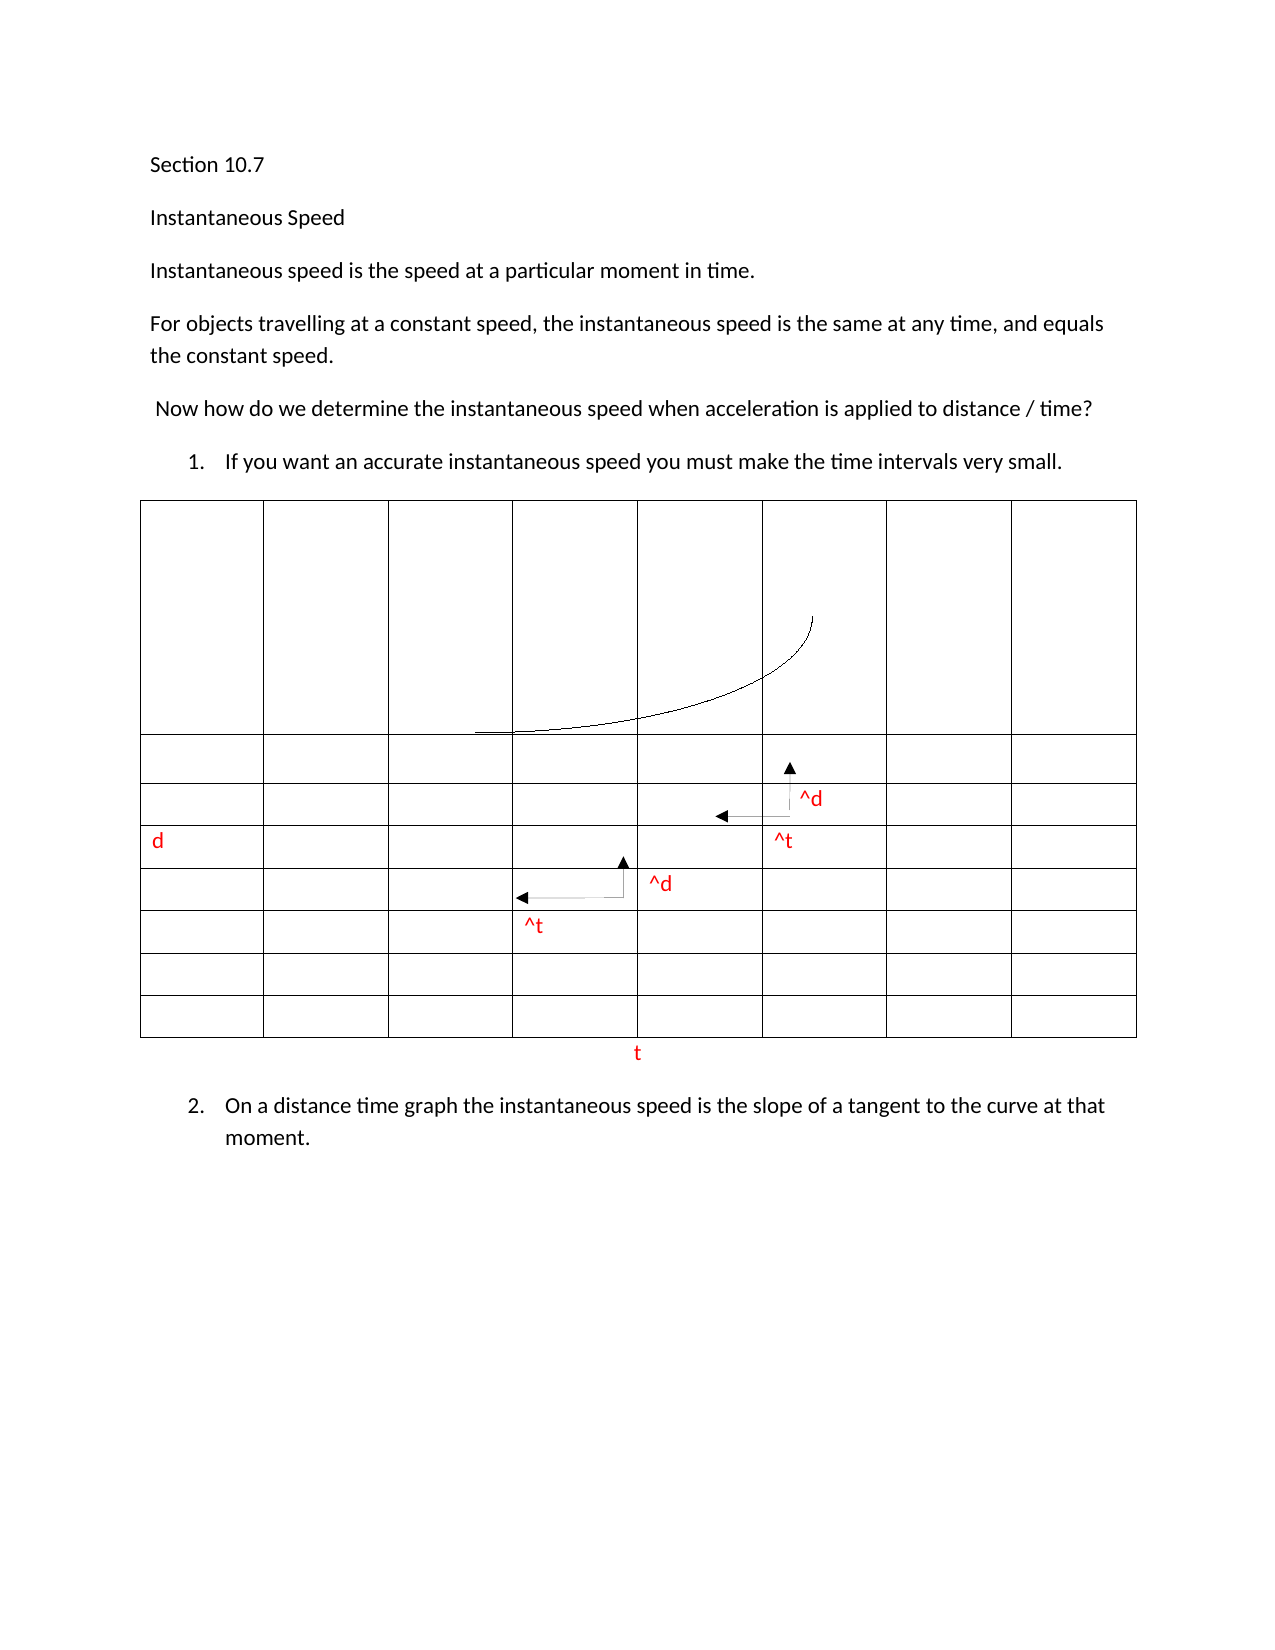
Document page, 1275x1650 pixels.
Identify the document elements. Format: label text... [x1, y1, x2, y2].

list On a distance time graph the instantaneous speed is the slope of a tangent to the curve at that moment. [187, 1091, 1125, 1151]
table_cell d [141, 826, 263, 868]
table_cell [141, 911, 263, 953]
table_cell [264, 784, 388, 825]
table_cell ^d [638, 869, 762, 910]
table_cell [887, 911, 1011, 953]
table_cell [264, 869, 388, 910]
table_header [141, 501, 263, 734]
table_cell [638, 826, 762, 868]
text Instantaneous speed is the speed at a particular moment in time. [150, 256, 1125, 284]
table_cell [763, 911, 886, 953]
table_cell [763, 996, 886, 1037]
table_cell [638, 735, 762, 783]
table_cell [264, 996, 388, 1037]
table_cell [264, 911, 388, 953]
text t [150, 1038, 1125, 1066]
table_cell ^t [513, 911, 637, 953]
table_cell [887, 784, 1011, 825]
text For objects travelling at a constant speed, the instantaneous speed is the same at any time, and equals the constant speed. [150, 309, 1125, 369]
table_cell [763, 869, 886, 910]
table_cell [1012, 735, 1136, 783]
table_cell [513, 735, 637, 783]
table_cell [887, 996, 1011, 1037]
table_cell [513, 826, 637, 868]
table_header [264, 501, 388, 734]
table_header [389, 501, 512, 734]
table_cell [887, 735, 1011, 783]
table_cell [389, 869, 512, 910]
table_cell [763, 954, 886, 995]
table_cell [141, 735, 263, 783]
text Now how do we determine the instantaneous speed when acceleration is applied to distance / time? [150, 394, 1125, 422]
table_cell [887, 869, 1011, 910]
table_cell ^d [763, 784, 886, 825]
list If you want an accurate instantaneous speed you must make the time intervals very small. [187, 447, 1125, 475]
table_cell [887, 826, 1011, 868]
table_cell [638, 911, 762, 953]
table_cell [389, 735, 512, 783]
table_cell [513, 996, 637, 1037]
table_cell [1012, 869, 1136, 910]
table_cell [513, 784, 637, 825]
table_cell [389, 996, 512, 1037]
table_cell [1012, 784, 1136, 825]
table_cell [264, 826, 388, 868]
table_cell [638, 784, 762, 825]
table_cell [638, 954, 762, 995]
table_cell [1012, 826, 1136, 868]
table_cell [513, 954, 637, 995]
table_cell [389, 784, 512, 825]
table_header [1012, 501, 1136, 734]
table_cell [1012, 996, 1136, 1037]
table_cell [513, 869, 637, 910]
table_cell [389, 911, 512, 953]
table_cell [141, 869, 263, 910]
table_cell [389, 826, 512, 868]
table_cell [141, 784, 263, 825]
table_cell [264, 735, 388, 783]
table_cell [1012, 911, 1136, 953]
table_cell [1012, 954, 1136, 995]
table_cell [264, 954, 388, 995]
table_cell [141, 954, 263, 995]
text Instantaneous Speed [150, 203, 1125, 231]
table_cell [887, 954, 1011, 995]
table_header [887, 501, 1011, 734]
table_cell [389, 954, 512, 995]
text Section 10.7 [150, 150, 1125, 178]
table_cell [763, 735, 886, 783]
table_cell [638, 996, 762, 1037]
table_cell ^t [763, 826, 886, 868]
table_header [763, 501, 886, 734]
table_cell [141, 996, 263, 1037]
table_header [513, 501, 637, 734]
table_header [638, 501, 762, 734]
